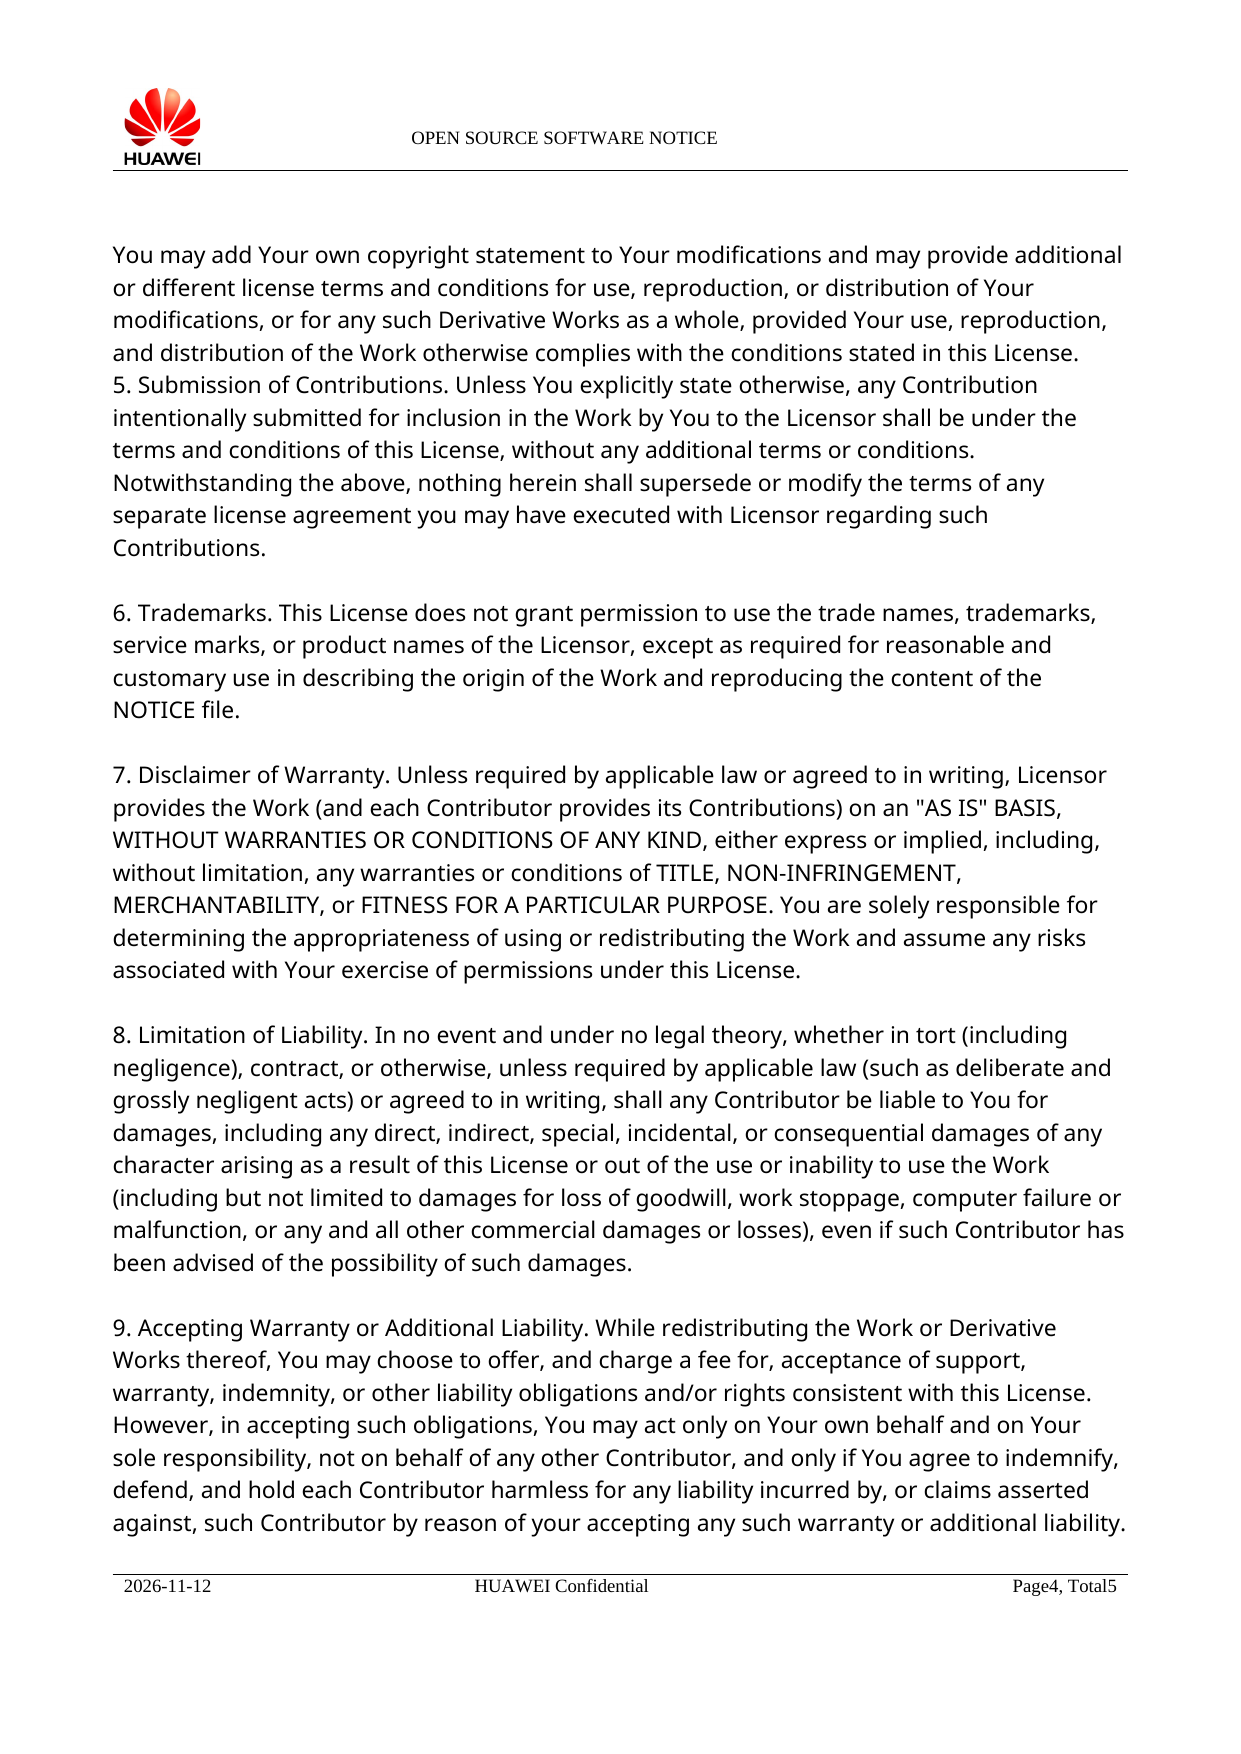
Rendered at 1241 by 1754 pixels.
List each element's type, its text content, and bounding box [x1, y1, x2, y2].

text You may add Your own copyright statement to Your modifications and may provide additional or different license terms and conditions for use, reproduction, or distribution of Your modifications, or for any such Derivative Works as a whole, provided Your use, reproduction, and distribution of the Work otherwise complies with the conditions stated in this License. [112, 239, 1128, 369]
picture [124, 88, 201, 165]
text 7. Disclaimer of Warranty. Unless required by applicable law or agreed to in writing, Licensor provides the Work (and each Contributor provides its Contributions) on an "AS IS" BASIS, WITHOUT WARRANTIES OR CONDITIONS OF ANY KIND, either express or implied, including, without limitation, any warranties or conditions of TITLE, NON-INFRINGEMENT, MERCHANTABILITY, or FITNESS FOR A PARTICULAR PURPOSE. You are solely responsible for determining the appropriateness of using or redistributing the Work and assume any risks associated with Your exercise of permissions under this License. [112, 759, 1128, 986]
text 5. Submission of Contributions. Unless You explicitly state otherwise, any Contribution intentionally submitted for inclusion in the Work by You to the Licensor shall be under the terms and conditions of this License, without any additional terms or conditions. Notwithstanding the above, nothing herein shall supersede or modify the terms of any separate license agreement you may have executed with Licensor regarding such Contributions. [112, 369, 1128, 564]
text 9. Accepting Warranty or Additional Liability. While redistributing the Work or Derivative Works thereof, You may choose to offer, and charge a fee for, acceptance of support, warranty, indemnity, or other liability obligations and/or rights consistent with this License. However, in accepting such obligations, You may act only on Your own behalf and on Your sole responsibility, not on behalf of any other Contributor, and only if You agree to indemnify, defend, and hold each Contributor harmless for any liability incurred by, or claims asserted against, such Contributor by reason of your accepting any such warranty or additional liability. [112, 1311, 1128, 1539]
text 6. Trademarks. This License does not grant permission to use the trade names, trademarks, service marks, or product names of the Licensor, except as required for reasonable and customary use in describing the origin of the Work and reproducing the content of the NOTICE file. [112, 596, 1128, 726]
text 8. Limitation of Liability. In no event and under no legal theory, whether in tort (including negligence), contract, or otherwise, unless required by applicable law (such as deliberate and grossly negligent acts) or agreed to in writing, shall any Contributor be liable to You for damages, including any direct, indirect, special, incidental, or consequential damages of any character arising as a result of this License or out of the use or inability to use the Work (including but not limited to damages for loss of goodwill, work stoppage, computer failure or malfunction, or any and all other commercial damages or losses), even if such Contributor has been advised of the possibility of such damages. [112, 1019, 1128, 1279]
